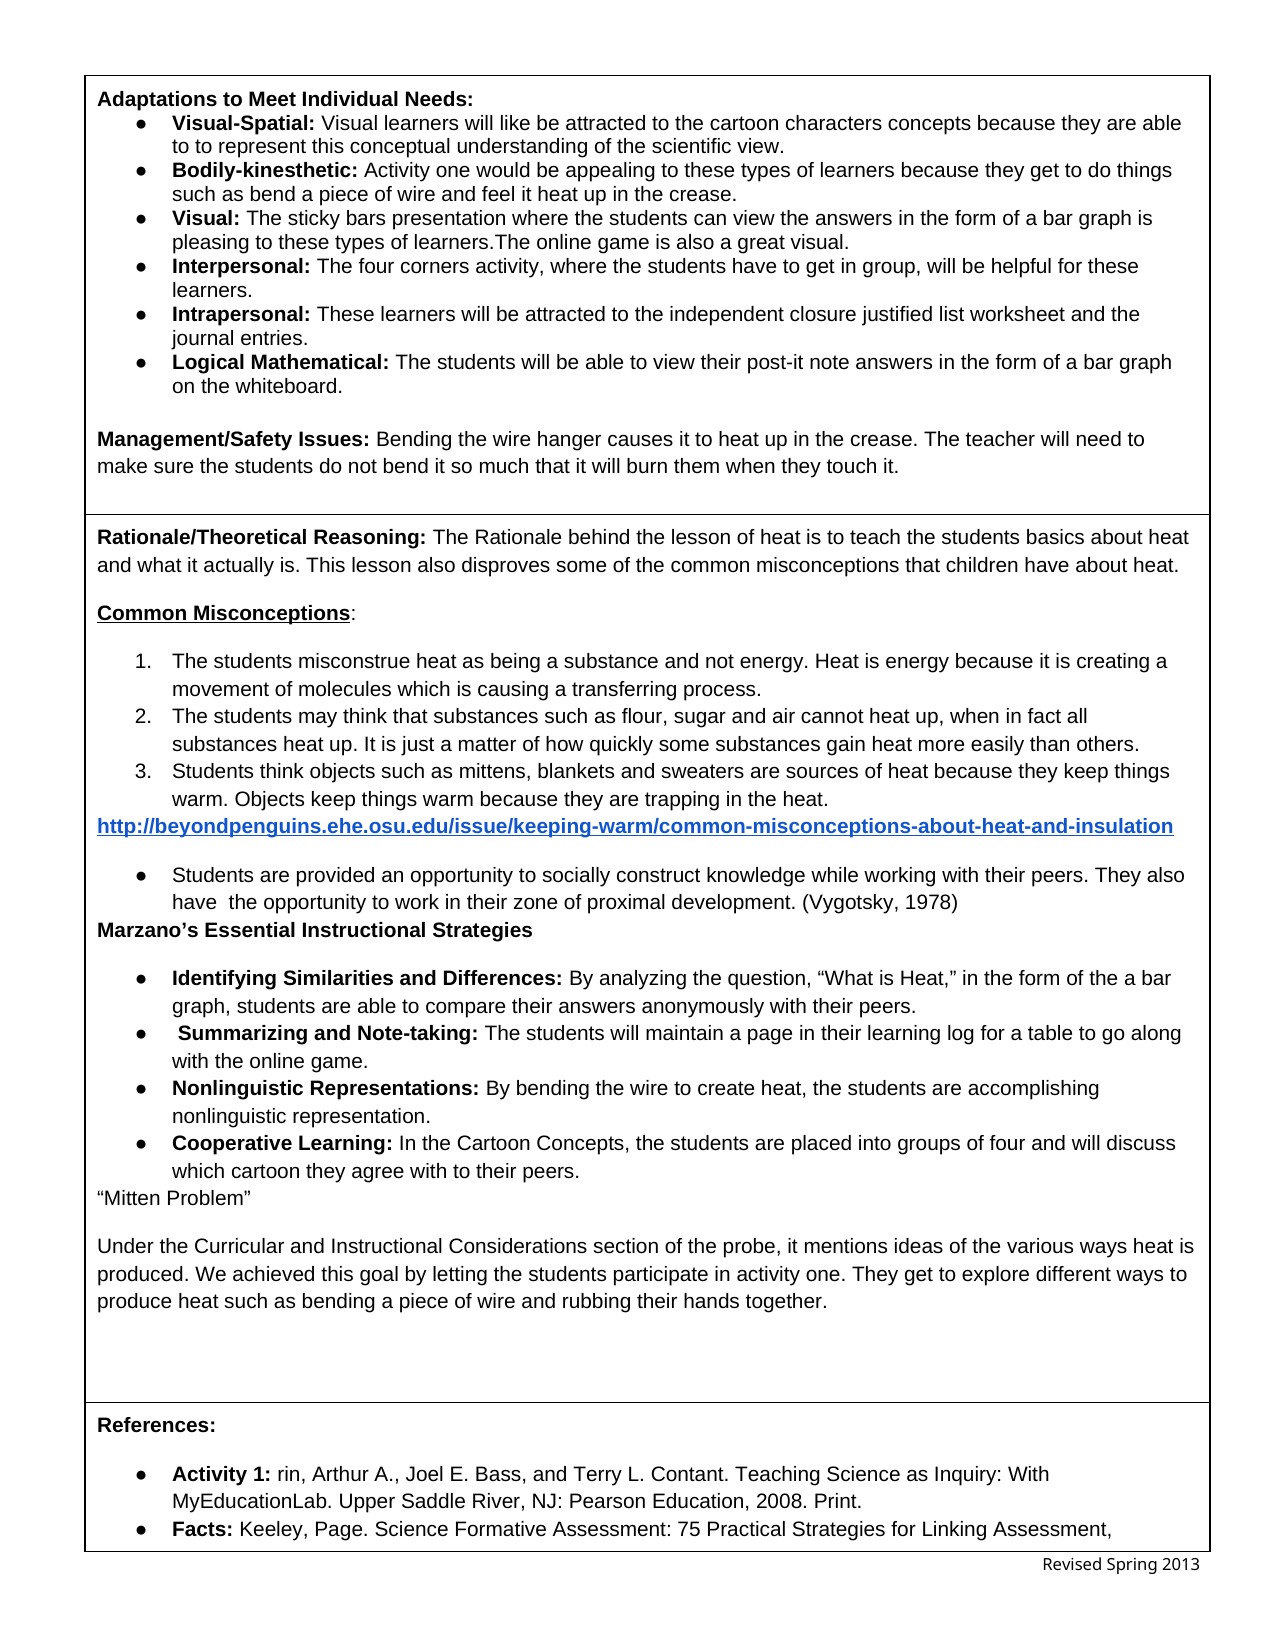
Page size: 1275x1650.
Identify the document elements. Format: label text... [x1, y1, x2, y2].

table_cell Rationale/Theoretical Reasoning: The Rationale behind the lesson of heat is to teach the students basics about heat and what it actually is. This lesson also disproves some of the common misconceptions that children have about heat. Common Misconceptions: The students misconstrue heat as being a substance and not energy. Heat is energy because it is creating a movement of molecules which is causing a transferring process. The students may think that substances such as flour, sugar and air cannot heat up, when in fact all substances heat up. It is just a matter of how quickly some substances gain heat more easily than others. Students think objects such as mittens, blankets and sweaters are sources of heat because they keep things warm. Objects keep things warm because they are trapping in the heat. http://beyondpenguins.ehe.osu.edu/issue/keeping-warm/common-misconceptions-about-heat-and-insulation Students are provided an opportunity to socially construct knowledge while working with their peers. They also have the opportunity to work in their zone of proximal development. (Vygotsky, 1978) Marzano’s Essential Instructional Strategies Identifying Similarities and Differences: By analyzing the question, “What is Heat,” in the form of the a bar graph, students are able to compare their answers anonymously with their peers. Summarizing and Note-taking: The students will maintain a page in their learning log for a table to go along with the online game. Nonlinguistic Representations: By bending the wire to create heat, the students are accomplishing nonlinguistic representation. Cooperative Learning: In the Cartoon Concepts, the students are placed into groups of four and will discuss which cartoon they agree with to their peers. “Mitten Problem” Under the Curricular and Instructional Considerations section of the probe, it mentions ideas of the various ways heat is produced. We achieved this goal by letting the students participate in activity one. They get to explore different ways to produce heat such as bending a piece of wire and rubbing their hands together. [86, 515, 1209, 1402]
table_header Adaptations to Meet Individual Needs: Visual-Spatial: Visual learners will like be attracted to the cartoon characters concepts because they are able to to represent this conceptual understanding of the scientific view. Bodily-kinesthetic: Activity one would be appealing to these types of learners because they get to do things such as bend a piece of wire and feel it heat up in the crease. Visual: The sticky bars presentation where the students can view the answers in the form of a bar graph is pleasing to these types of learners.The online game is also a great visual. Interpersonal: The four corners activity, where the students have to get in group, will be helpful for these learners. Intrapersonal: These learners will be attracted to the independent closure justified list worksheet and the journal entries. Logical Mathematical: The students will be able to view their post-it note answers in the form of a bar graph on the whiteboard. Management/Safety Issues: Bending the wire hanger causes it to heat up in the crease. The teacher will need to make sure the students do not bend it so much that it will burn them when they touch it. [86, 76, 1209, 514]
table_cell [86, 1403, 1209, 1551]
